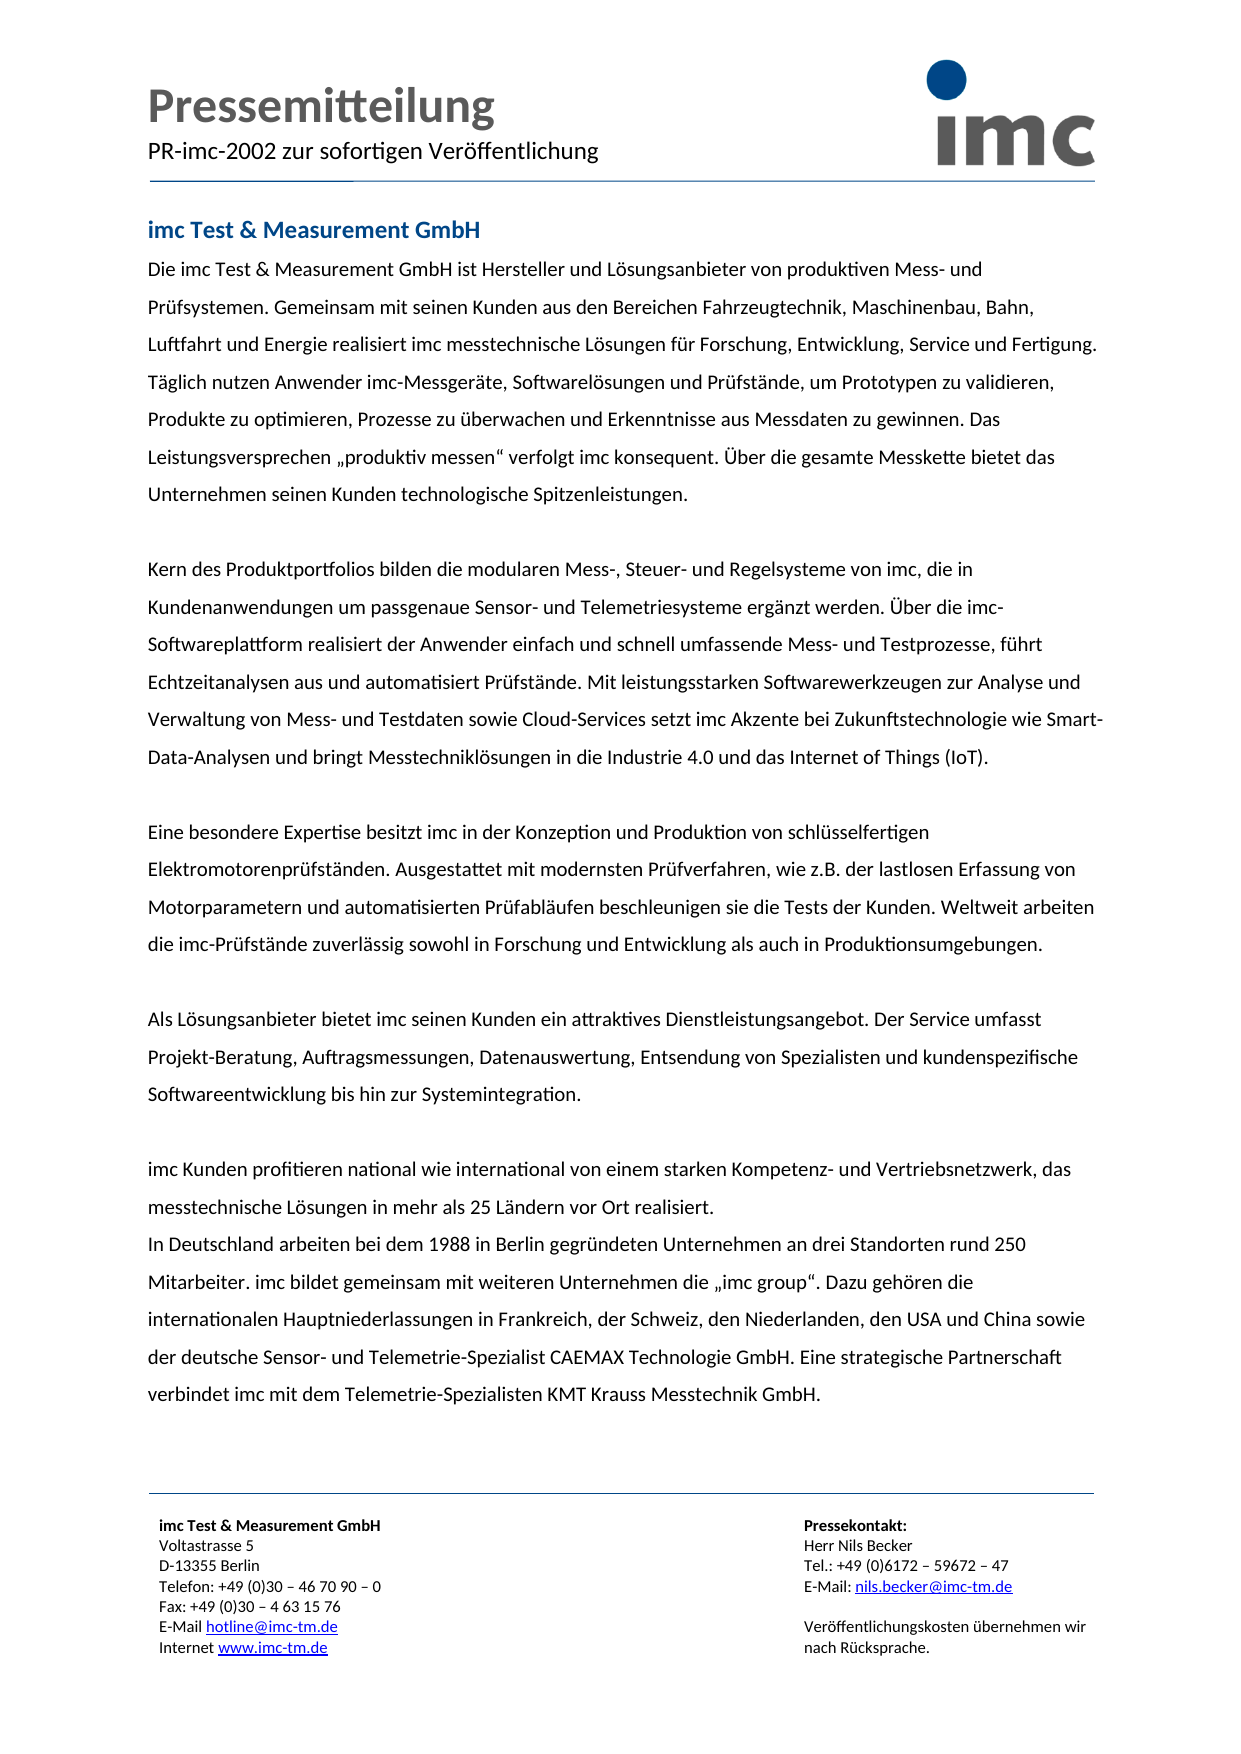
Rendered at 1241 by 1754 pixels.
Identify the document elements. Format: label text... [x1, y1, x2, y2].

text imc Test & Measurement GmbH [148, 207, 1092, 244]
text imc Kunden profitieren national wie international von einem starken Kompetenz- und Vertriebsnetzwerk, das messtechnische Lösungen in mehr als 25 Ländern vor Ort realisiert. [148, 1144, 1107, 1219]
text Die imc Test & Measurement GmbH ist Hersteller und Lösungsanbieter von produktiven Mess- und Prüfsystemen. Gemeinsam mit seinen Kunden aus den Bereichen Fahrzeugtechnik, Maschinenbau, Bahn, Luftfahrt und Energie realisiert imc messtechnische Lösungen für Forschung, Entwicklung, Service und Fertigung. Täglich nutzen Anwender imc-Messgeräte, Softwarelösungen und Prüfstände, um Prototypen zu validieren, Produkte zu optimieren, Prozesse zu überwachen und Erkenntnisse aus Messdaten zu gewinnen. Das Leistungsversprechen „produktiv messen“ verfolgt imc konsequent. Über die gesamte Messkette bietet das Unternehmen seinen Kunden technologische Spitzenleistungen. [148, 244, 1107, 507]
text In Deutschland arbeiten bei dem 1988 in Berlin gegründeten Unternehmen an drei Standorten rund 250 Mitarbeiter. imc bildet gemeinsam mit weiteren Unternehmen die „imc group“. Dazu gehören die internationalen Hauptniederlassungen in Frankreich, der Schweiz, den Niederlanden, den USA und China sowie der deutsche Sensor- und Telemetrie-Spezialist CAEMAX Technologie GmbH. Eine strategische Partnerschaft verbindet imc mit dem Telemetrie-Spezialisten KMT Krauss Messtechnik GmbH. [148, 1219, 1107, 1407]
text Eine besondere Expertise besitzt imc in der Konzeption und Produktion von schlüsselfertigen Elektromotorenprüfständen. Ausgestattet mit modernsten Prüfverfahren, wie z.B. der lastlosen Erfassung von Motorparametern und automatisierten Prüfabläufen beschleunigen sie die Tests der Kunden. Weltweit arbeiten die imc-Prüfstände zuverlässig sowohl in Forschung und Entwicklung als auch in Produktionsumgebungen. [148, 807, 1107, 957]
picture [925, 58, 1095, 167]
text Als Lösungsanbieter bietet imc seinen Kunden ein attraktives Dienstleistungsangebot. Der Service umfasst Projekt-Beratung, Auftragsmessungen, Datenauswertung, Entsendung von Spezialisten und kundenspezifische Softwareentwicklung bis hin zur Systemintegration. [148, 994, 1107, 1107]
text Kern des Produktportfolios bilden die modularen Mess-, Steuer- und Regelsysteme von imc, die in Kundenanwendungen um passgenaue Sensor- und Telemetriesysteme ergänzt werden. Über die imc-Softwareplattform realisiert der Anwender einfach und schnell umfassende Mess- und Testprozesse, führt Echtzeitanalysen aus und automatisiert Prüfstände. Mit leistungsstarken Softwarewerkzeugen zur Analyse und Verwaltung von Mess- und Testdaten sowie Cloud-Services setzt imc Akzente bei Zukunftstechnologie wie Smart-Data-Analysen und bringt Messtechniklösungen in die Industrie 4.0 und das Internet of Things (IoT). [148, 544, 1107, 769]
